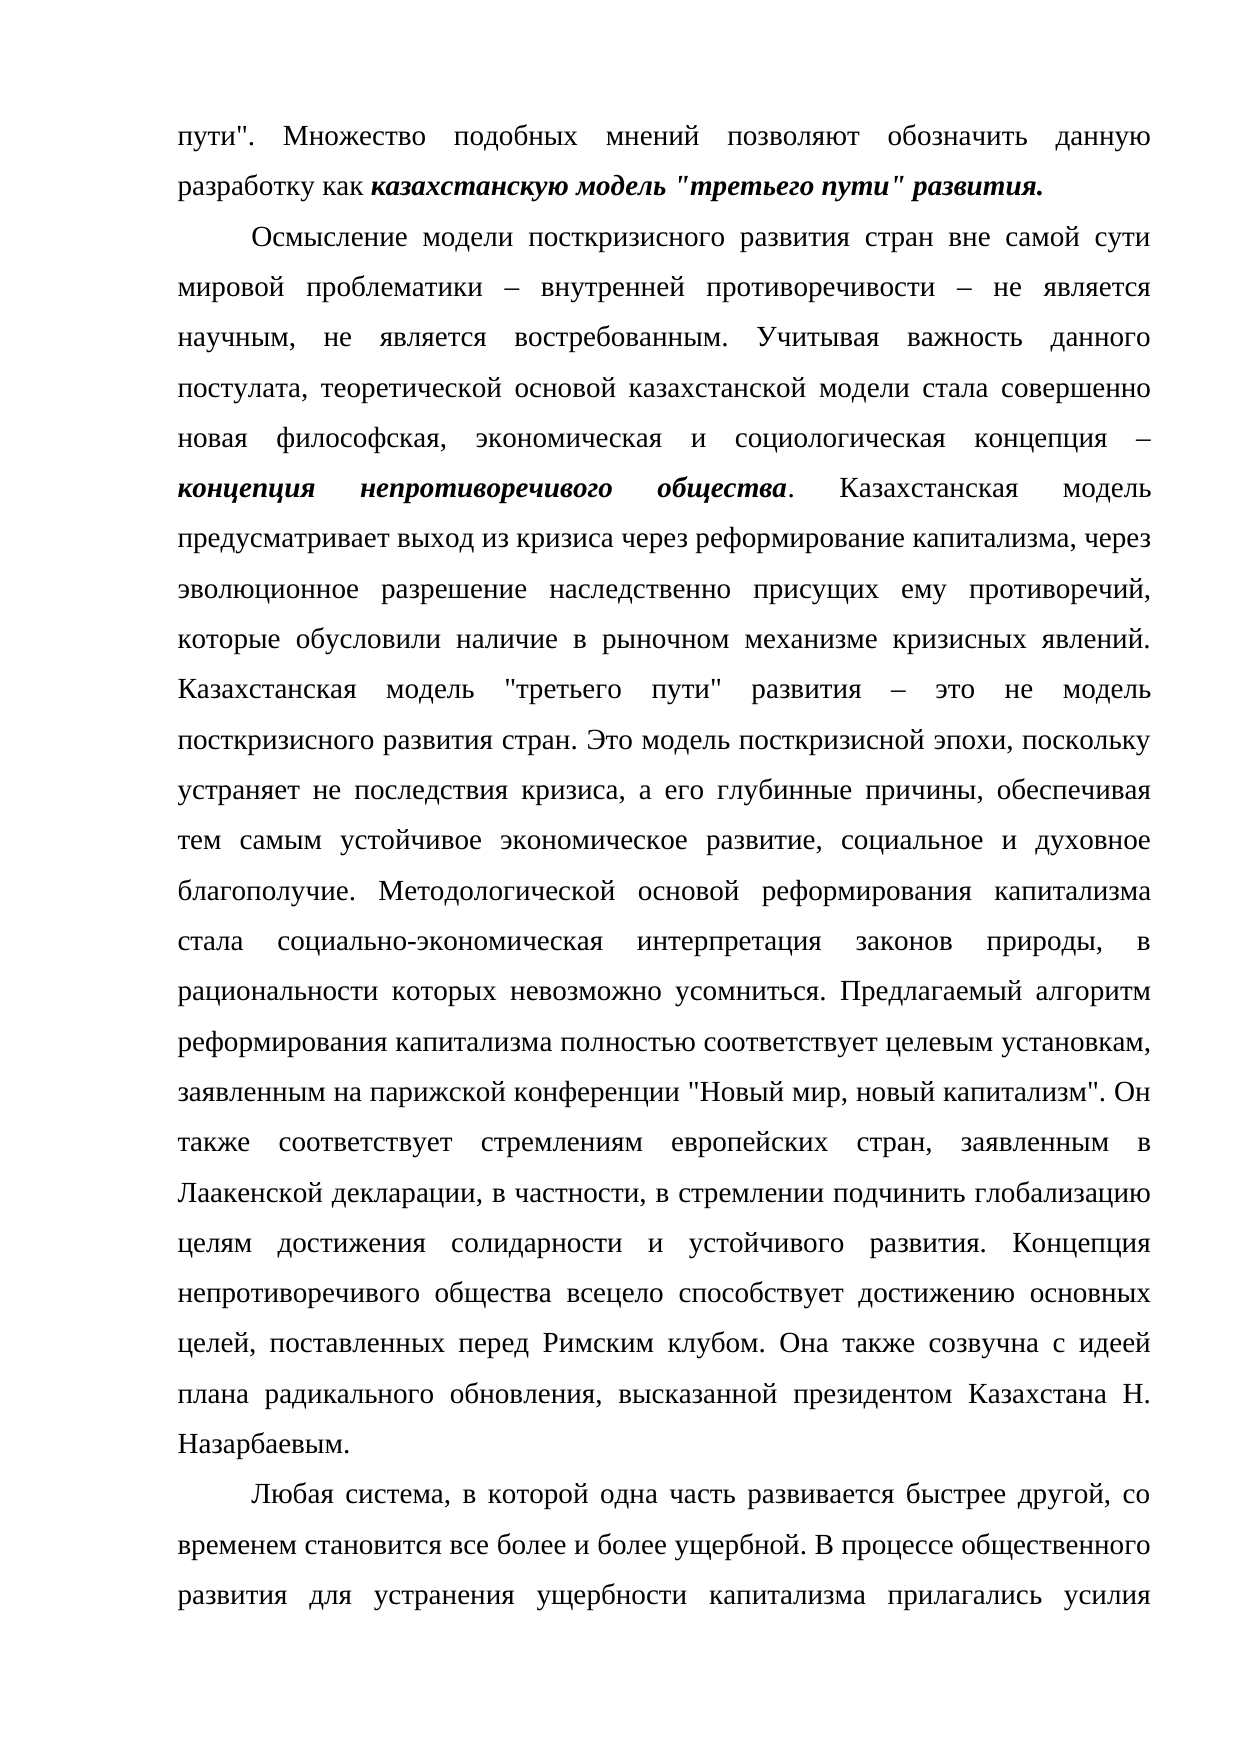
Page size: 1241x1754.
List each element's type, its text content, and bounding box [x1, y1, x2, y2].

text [177, 1477, 1152, 1611]
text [177, 118, 1152, 202]
text Осмысление модели посткризисного развития стран вне самой сути мировой проблематики – внутренней противоречивости – не является научным, не является востребованным. Учитывая важность данного постулата, теоретической основой казахстанской модели стала совершенно новая философская, экономическая и социологическая концепция – концепция непротиворечивого общества. Казахстанская модель предусматривает выход из кризиса через реформирование капитализма, через эволюционное разрешение наследственно присущих ему противоречий, которые обусловили наличие в рыночном механизме кризисных явлений. Казахстанская модель "третьего пути" развития – это не модель посткризисного развития стран. Это модель посткризисной эпохи, поскольку устраняет не последствия кризиса, а его глубинные причины, обеспечивая тем самым устойчивое экономическое развитие, социальное и духовное благополучие. Методологической основой реформирования капитализма стала социально-экономическая интерпретация законов природы, в рациональности которых невозможно усомниться. Предлагаемый алгоритм реформирования капитализма полностью соответствует целевым установкам, заявленным на парижской конференции "Новый мир, новый капитализм". Он также соответствует стремлениям европейских стран, заявленным в Лаакенской декларации, в частности, в стремлении подчинить глобализацию целям достижения солидарности и устойчивого развития. Концепция непротиворечивого общества всецело способствует достижению основных целей, поставленных перед Римским клубом. Она также созвучна с идеей плана радикального обновления, высказанной президентом Казахстана Н. Назарбаевым. [177, 219, 1152, 1460]
